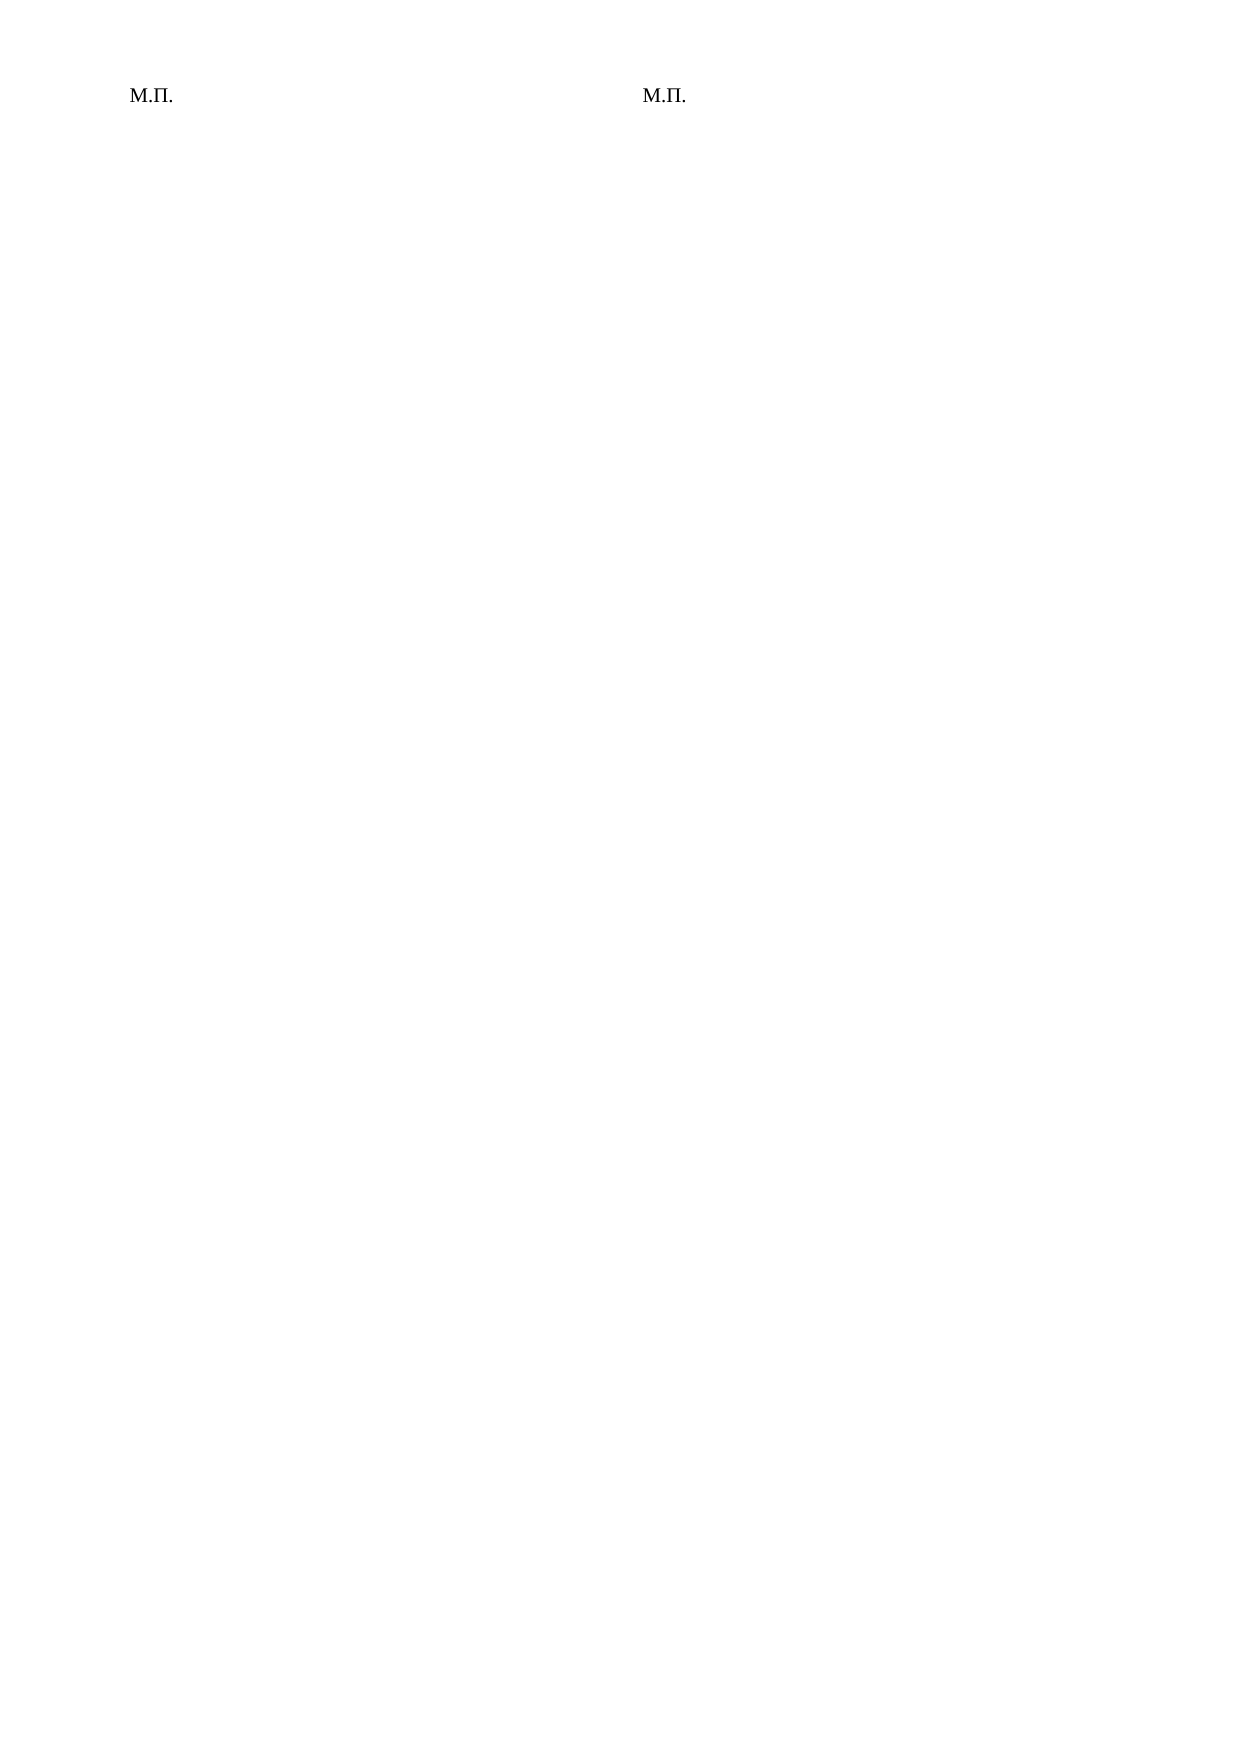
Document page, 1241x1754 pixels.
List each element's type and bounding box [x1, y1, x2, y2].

table_header [631, 83, 1144, 107]
table_header [118, 83, 631, 107]
